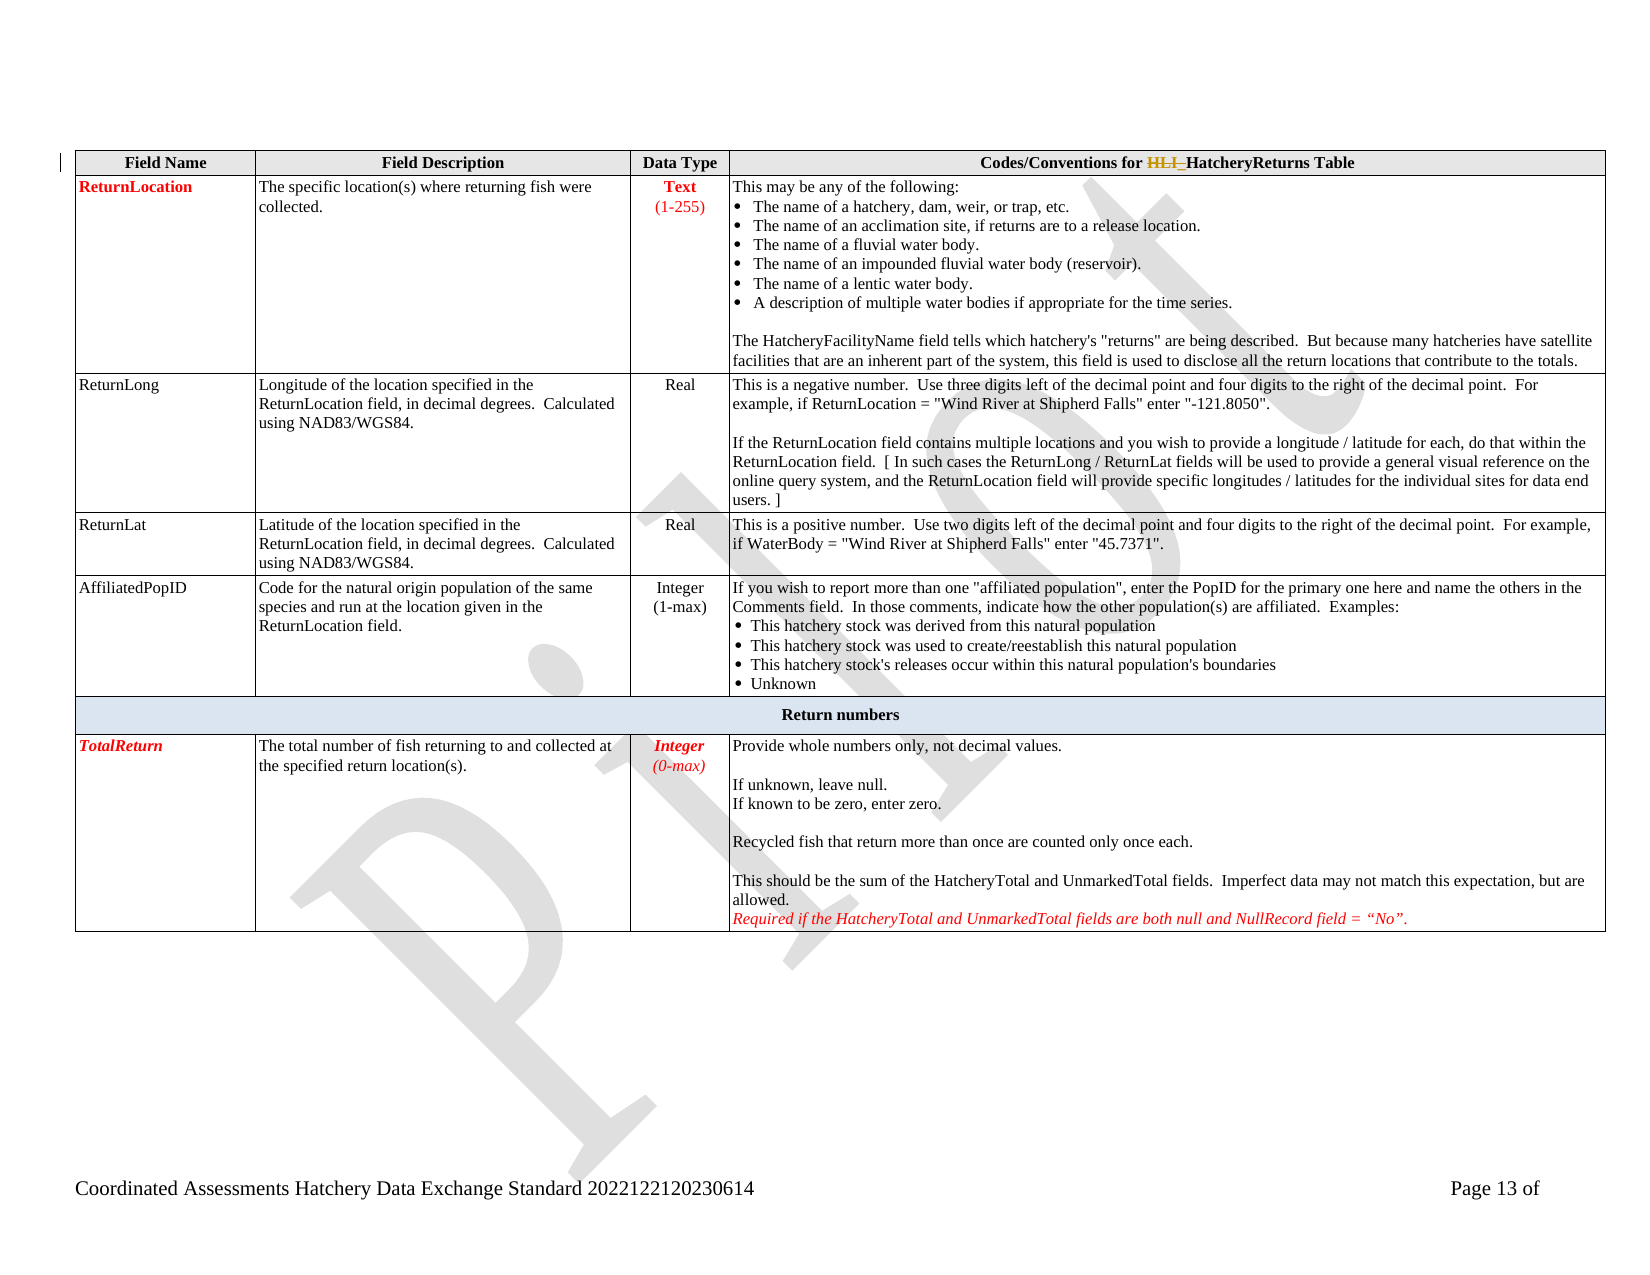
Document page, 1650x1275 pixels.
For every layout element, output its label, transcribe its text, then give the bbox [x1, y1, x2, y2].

table_cell Provide whole numbers only, not decimal values. If unknown, leave null. If known to be zero, enter zero. Recycled fish that return more than once are counted only once each. This should be the sum of the HatcheryTotal and UnmarkedTotal fields. Imperfect data may not match this expectation, but are allowed. Required if the HatcheryTotal and UnmarkedTotal fields are both null and NullRecord field = “No”. [730, 735, 1605, 931]
table_cell This is a positive number. Use two digits left of the decimal point and four digits to the right of the decimal point. For example, if WaterBody = "Wind River at Shipherd Falls" enter "45.7371". [730, 513, 1605, 575]
table_cell ReturnLocation [76, 176, 255, 372]
table_header Data Type [631, 151, 729, 175]
table_cell ReturnLat [76, 513, 255, 575]
table_cell Latitude of the location specified in the ReturnLocation field, in decimal degrees. Calculated using NAD83/WGS84. [256, 513, 630, 575]
table_header Field Name [76, 151, 255, 175]
table_cell If you wish to report more than one "affiliated population", enter the PopID for the primary one here and name the others in the Comments field. In those comments, indicate how the other population(s) are affiliated. Examples: This hatchery stock was derived from this natural population This hatchery stock was used to create/reestablish this natural population This hatchery stock's releases occur within this natural population's boundaries Unknown [730, 576, 1605, 696]
table_cell The specific location(s) where returning fish were collected. [256, 176, 630, 372]
table_cell Code for the natural origin population of the same species and run at the location given in the ReturnLocation field. [256, 576, 630, 696]
table_cell Integer (1-max) [631, 576, 729, 696]
table_cell TotalReturn [76, 735, 255, 931]
table_cell Real [631, 374, 729, 512]
table_header Codes/Conventions for HatcheryReturns Table [730, 151, 1605, 175]
table_cell Return numbers [76, 697, 1605, 734]
table_cell Real [631, 513, 729, 575]
table_cell Text (1-255) [631, 176, 729, 372]
table_cell ReturnLong [76, 374, 255, 512]
table_header Field Description [256, 151, 630, 175]
table_cell This is a negative number. Use three digits left of the decimal point and four digits to the right of the decimal point. For example, if ReturnLocation = "Wind River at Shipherd Falls" enter "-121.8050". If the ReturnLocation field contains multiple locations and you wish to provide a longitude / latitude for each, do that within the ReturnLocation field. [ In such cases the ReturnLong / ReturnLat fields will be used to provide a general visual reference on the online query system, and the ReturnLocation field will provide specific longitudes / latitudes for the individual sites for data end users. ] [730, 374, 1605, 512]
table_cell AffiliatedPopID [76, 576, 255, 696]
table_cell Integer (0-max) [631, 735, 729, 931]
table_cell This may be any of the following: The name of a hatchery, dam, weir, or trap, etc. The name of an acclimation site, if returns are to a release location. The name of a fluvial water body. The name of an impounded fluvial water body (reservoir). The name of a lentic water body. A description of multiple water bodies if appropriate for the time series. The HatcheryFacilityName field tells which hatchery's "returns" are being described. But because many hatcheries have satellite facilities that are an inherent part of the system, this field is used to disclose all the return locations that contribute to the totals. [730, 176, 1605, 372]
table_cell The total number of fish returning to and collected at the specified return location(s). [256, 735, 630, 931]
table_cell Longitude of the location specified in the ReturnLocation field, in decimal degrees. Calculated using NAD83/WGS84. [256, 374, 630, 512]
